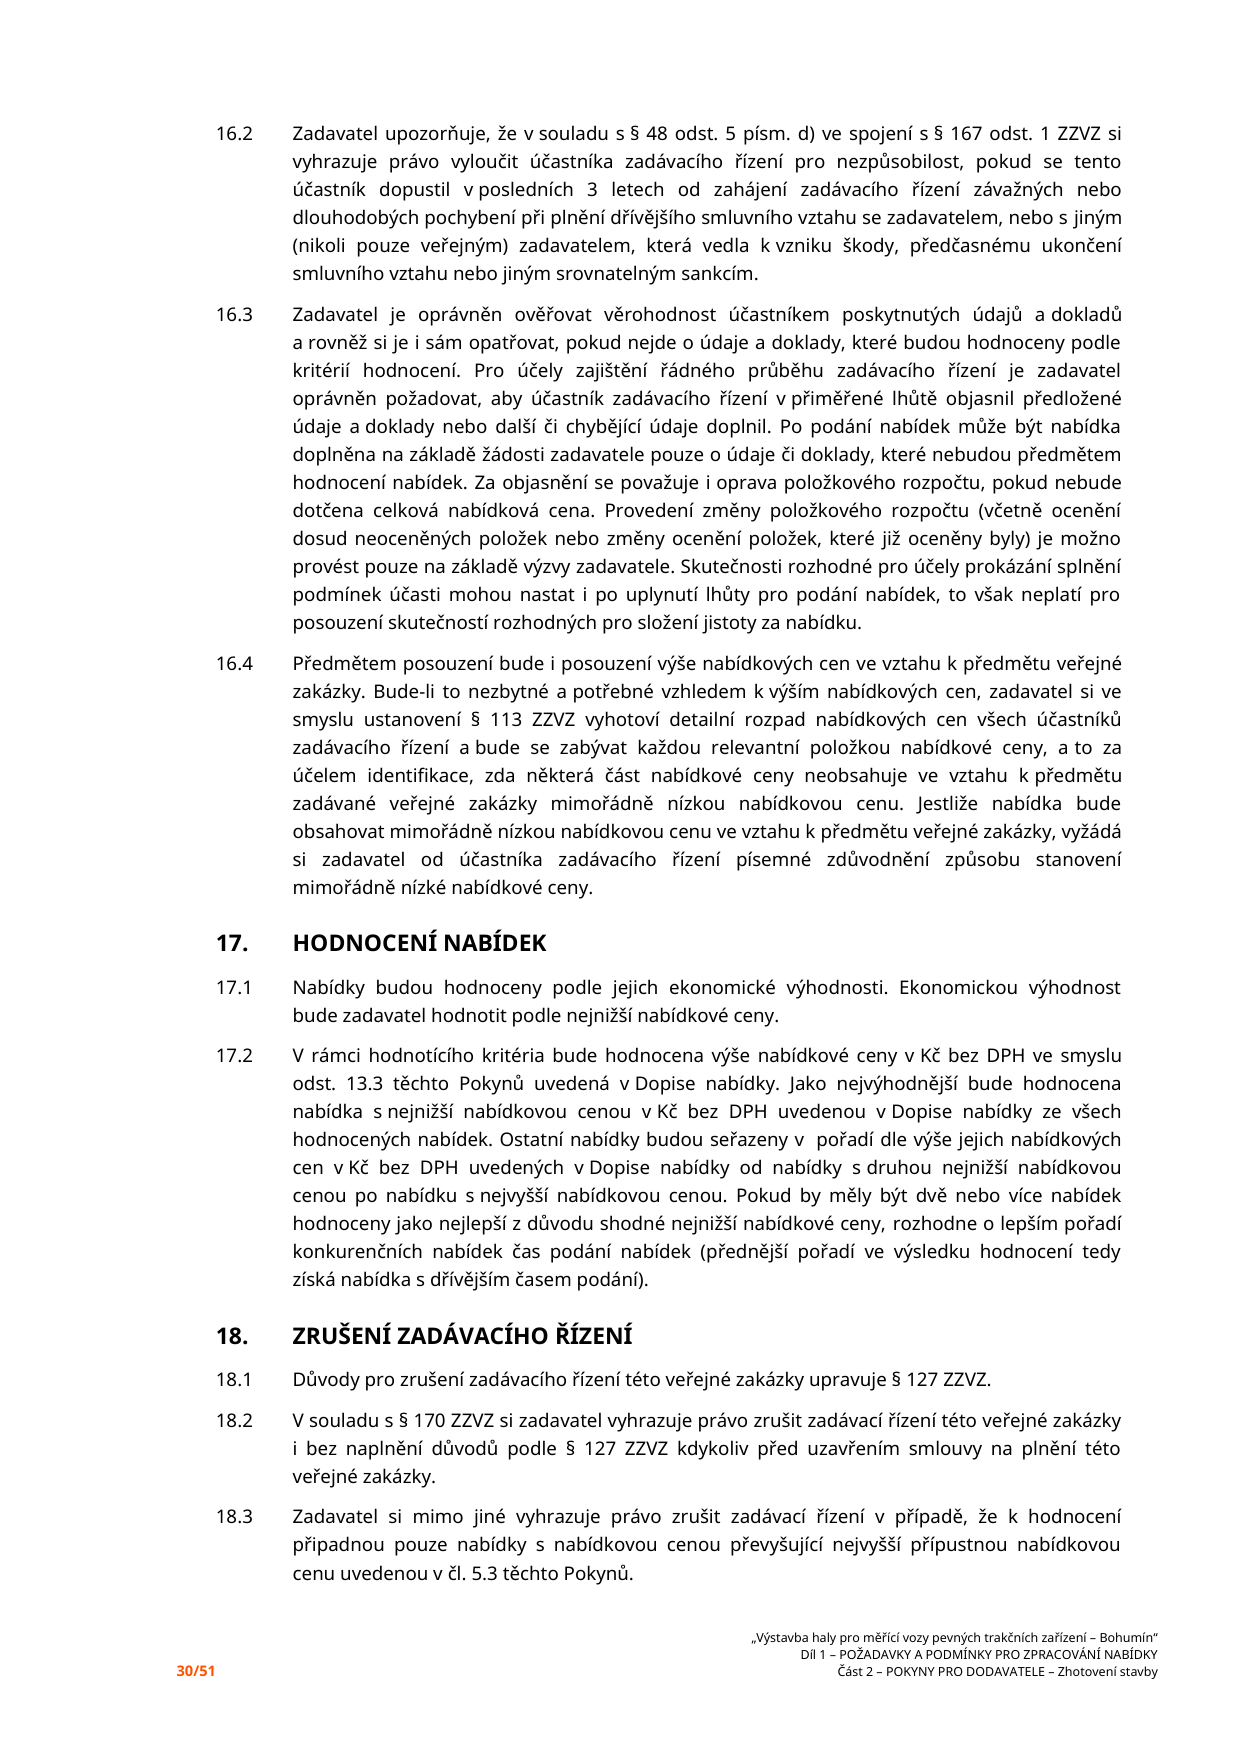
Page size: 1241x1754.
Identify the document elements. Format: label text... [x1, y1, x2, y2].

text Důvody pro zrušení zadávacího řízení této veřejné zakázky upravuje § 127 ZZVZ. [216, 1367, 1122, 1392]
text V souladu s § 170 ZZVZ si zadavatel vyhrazuje právo zrušit zadávací řízení této veřejné zakázky i bez naplnění důvodů podle § 127 ZZVZ kdykoliv před uzavřením smlouvy na plnění této veřejné zakázky. [216, 1407, 1122, 1489]
text Zadavatel je oprávněn ověřovat věrohodnost účastníkem poskytnutých údajů a dokladů a rovněž si je i sám opatřovat, pokud nejde o údaje a doklady, které budou hodnoceny podle kritérií hodnocení. Pro účely zajištění řádného průběhu zadávacího řízení je zadavatel oprávněn požadovat, aby účastník zadávacího řízení v přiměřené lhůtě objasnil předložené údaje a doklady nebo další či chybějící údaje doplnil. Po podání nabídek může být nabídka doplněna na základě žádosti zadavatele pouze o údaje či doklady, které nebudou předmětem hodnocení nabídek. Za objasnění se považuje i oprava položkového rozpočtu, pokud nebude dotčena celková nabídková cena. Provedení změny položkového rozpočtu (včetně ocenění dosud neoceněných položek nebo změny ocenění položek, které již oceněny byly) je možno provést pouze na základě výzvy zadavatele. Skutečnosti rozhodné pro účely prokázání splnění podmínek účasti mohou nastat i po uplynutí lhůty pro podání nabídek, to však neplatí pro posouzení skutečností rozhodných pro složení jistoty za nabídku. [216, 301, 1122, 635]
text Nabídky budou hodnoceny podle jejich ekonomické výhodnosti. Ekonomickou výhodnost bude zadavatel hodnotit podle nejnižší nabídkové ceny. [216, 974, 1122, 1028]
text HODNOCENÍ NABÍDEK [216, 927, 1122, 958]
text ZRUŠENÍ ZADÁVACÍHO ŘÍZENÍ [216, 1320, 1122, 1351]
text Předmětem posouzení bude i posouzení výše nabídkových cen ve vztahu k předmětu veřejné zakázky. Bude-li to nezbytné a potřebné vzhledem k výším nabídkových cen, zadavatel si ve smyslu ustanovení § 113 ZZVZ vyhotoví detailní rozpad nabídkových cen všech účastníků zadávacího řízení a bude se zabývat každou relevantní položkou nabídkové ceny, a to za účelem identifikace, zda některá část nabídkové ceny neobsahuje ve vztahu k předmětu zadávané veřejné zakázky mimořádně nízkou nabídkovou cenu. Jestliže nabídka bude obsahovat mimořádně nízkou nabídkovou cenu ve vztahu k předmětu veřejné zakázky, vyžádá si zadavatel od účastníka zadávacího řízení písemné zdůvodnění způsobu stanovení mimořádně nízké nabídkové ceny. [216, 650, 1122, 900]
text Zadavatel upozorňuje, že v souladu s § 48 odst. 5 písm. d) ve spojení s § 167 odst. 1 ZZVZ si vyhrazuje právo vyloučit účastníka zadávacího řízení pro nezpůsobilost, pokud se tento účastník dopustil v posledních 3 letech od zahájení zadávacího řízení závažných nebo dlouhodobých pochybení při plnění dřívějšího smluvního vztahu se zadavatelem, nebo s jiným (nikoli pouze veřejným) zadavatelem, která vedla k vzniku škody, předčasnému ukončení smluvního vztahu nebo jiným srovnatelným sankcím. [216, 121, 1122, 286]
text V rámci hodnotícího kritéria bude hodnocena výše nabídkové ceny v Kč bez DPH ve smyslu odst. 13.3 těchto Pokynů uvedená v Dopise nabídky. Jako nejvýhodnější bude hodnocena nabídka s nejnižší nabídkovou cenou v Kč bez DPH uvedenou v Dopise nabídky ze všech hodnocených nabídek. Ostatní nabídky budou seřazeny v pořadí dle výše jejich nabídkových cen v Kč bez DPH uvedených v Dopise nabídky od nabídky s druhou nejnižší nabídkovou cenou po nabídku s nejvyšší nabídkovou cenou. Pokud by měly být dvě nebo více nabídek hodnoceny jako nejlepší z důvodu shodné nejnižší nabídkové ceny, rozhodne o lepším pořadí konkurenčních nabídek čas podání nabídek (přednější pořadí ve výsledku hodnocení tedy získá nabídka s dřívějším časem podání). [216, 1043, 1122, 1292]
text Zadavatel si mimo jiné vyhrazuje právo zrušit zadávací řízení v případě, že k hodnocení připadnou pouze nabídky s nabídkovou cenou převyšující nejvyšší přípustnou nabídkovou cenu uvedenou v čl. 5.3 těchto Pokynů. [216, 1504, 1122, 1585]
